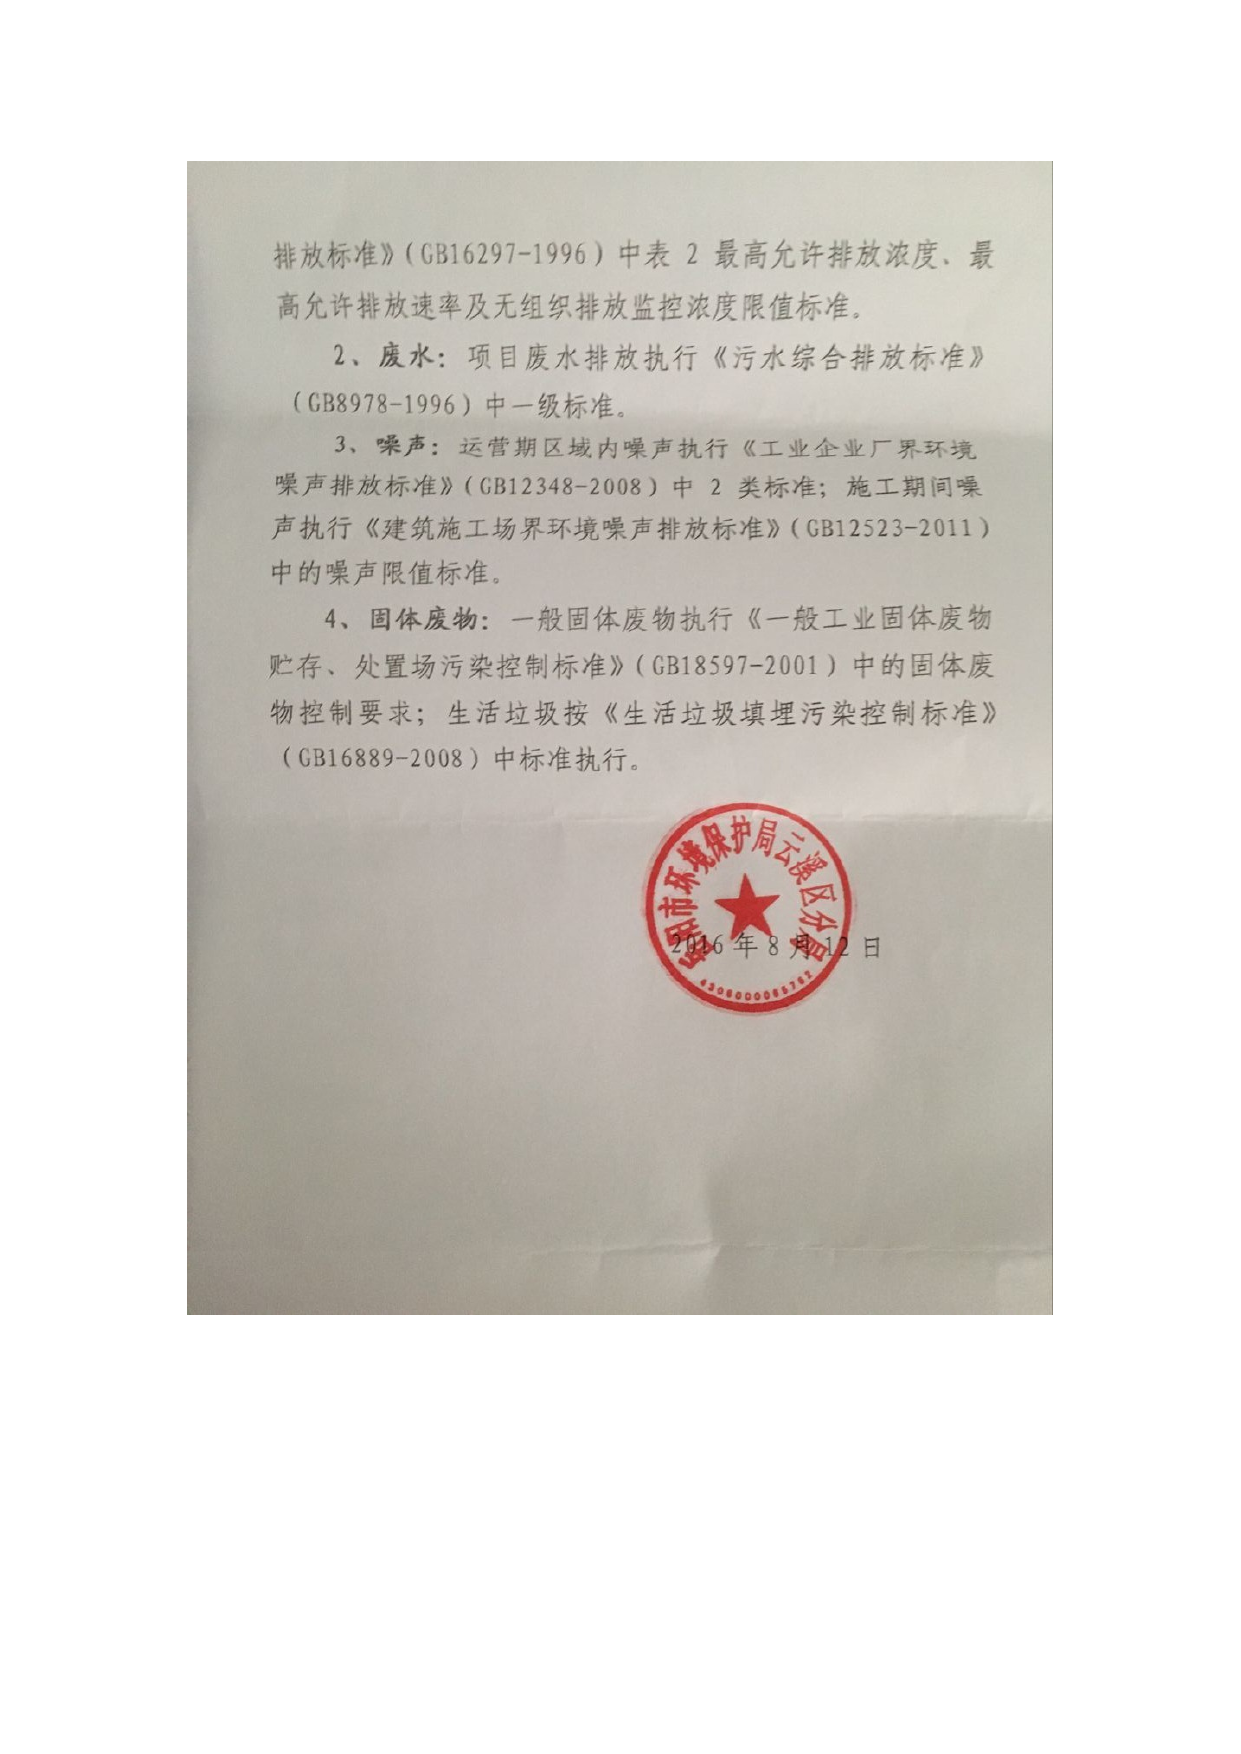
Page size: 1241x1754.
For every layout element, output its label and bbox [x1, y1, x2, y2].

picture [187, 161, 1053, 1315]
